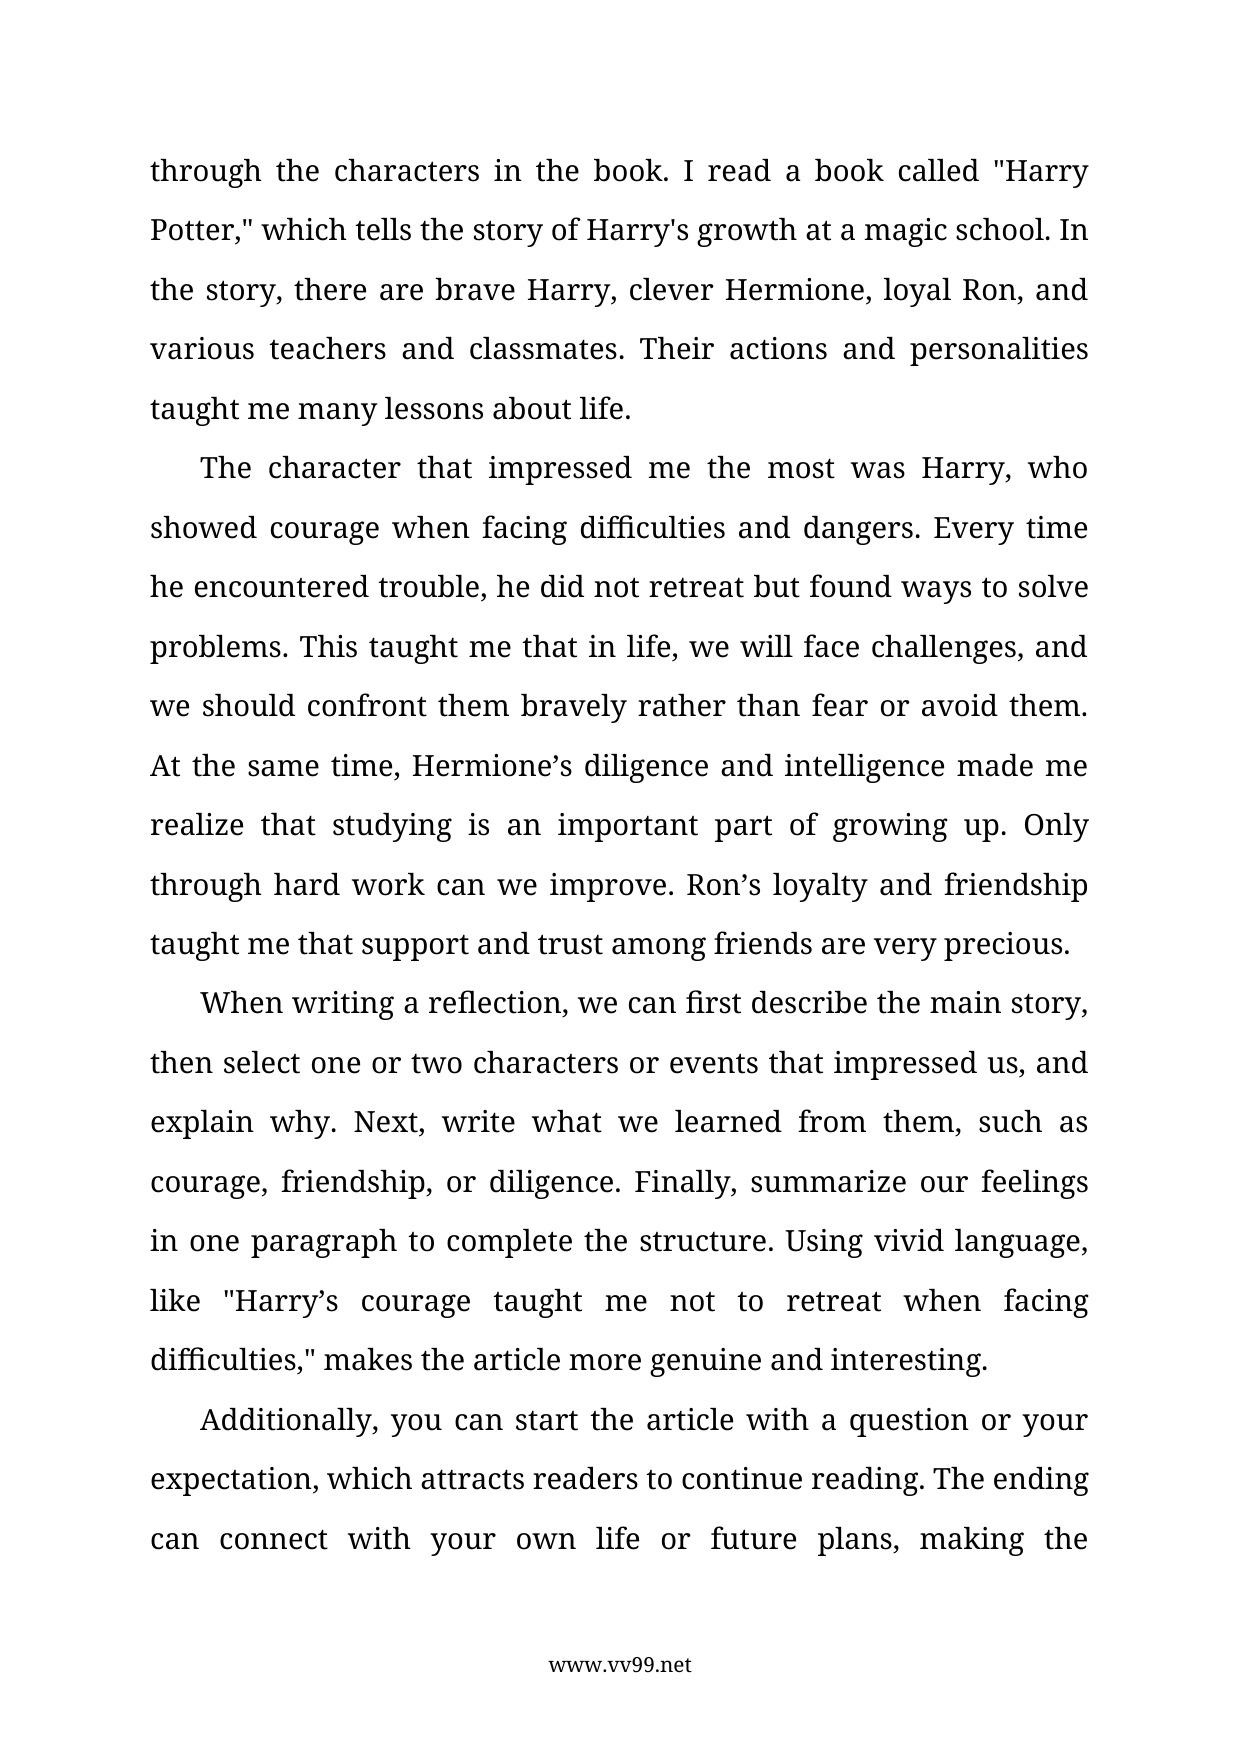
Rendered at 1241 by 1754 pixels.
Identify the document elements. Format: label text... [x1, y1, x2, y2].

text When writing a reflection, we can first describe the main story, then select one or two characters or events that impressed us, and explain why. Next, write what we learned from them, such as courage, friendship, or diligence. Finally, summarize our feelings in one paragraph to complete the structure. Using vivid language, like "Harry’s courage taught me not to retreat when facing difficulties," makes the article more genuine and interesting. [150, 983, 1090, 1379]
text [150, 150, 1090, 428]
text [150, 1399, 1090, 1558]
text The character that impressed me the most was Harry, who showed courage when facing difficulties and dangers. Every time he encountered trouble, he did not retreat but found ways to solve problems. This taught me that in life, we will face challenges, and we should confront them bravely rather than fear or avoid them. At the same time, Hermione’s diligence and intelligence made me realize that studying is an important part of growing up. Only through hard work can we improve. Ron’s loyalty and friendship taught me that support and trust among friends are very precious. [150, 447, 1090, 963]
